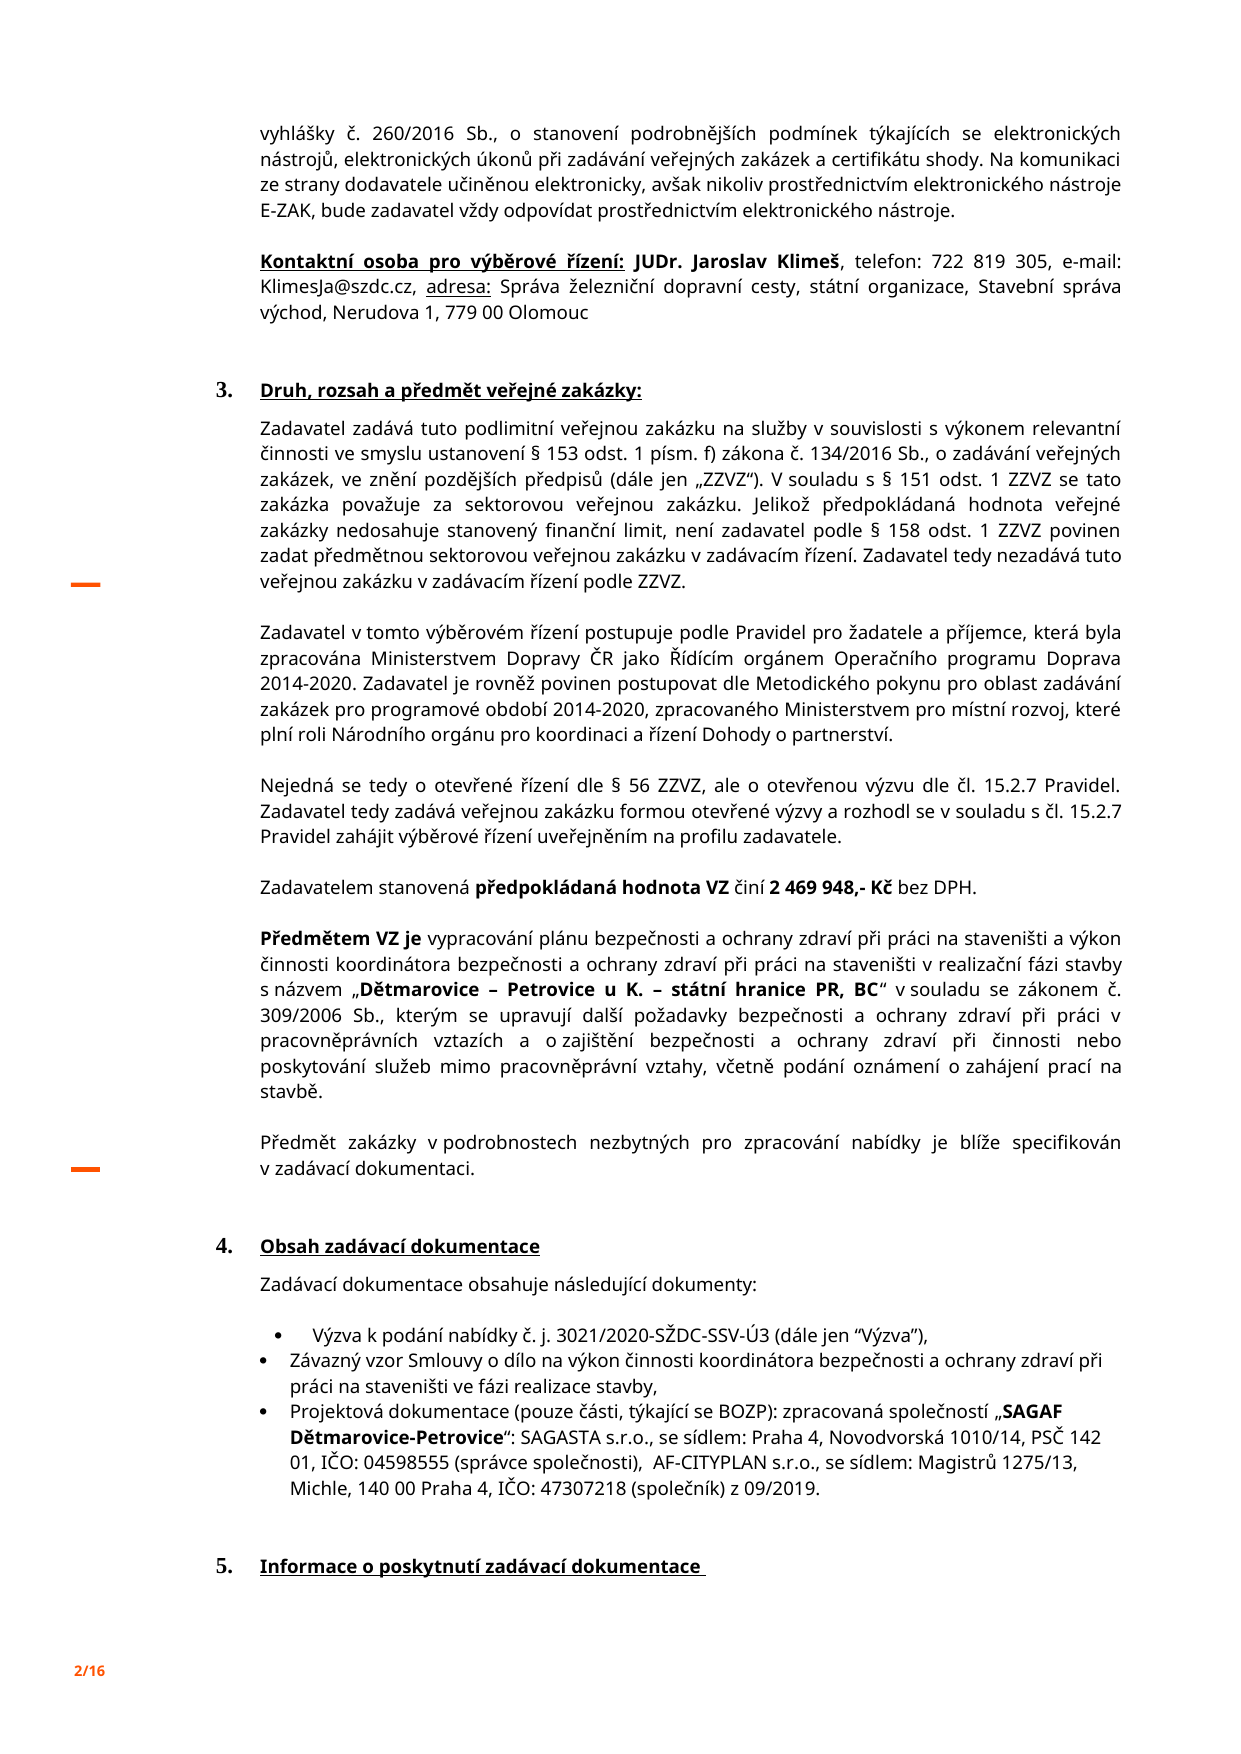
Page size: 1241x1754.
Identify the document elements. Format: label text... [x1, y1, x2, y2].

list Obsah zadávací dokumentace [216, 1232, 1122, 1258]
list Druh, rozsah a předmět veřejné zakázky: [216, 376, 1122, 403]
list Informace o poskytnutí zadávací dokumentace [216, 1552, 1122, 1578]
text Zadavatel v tomto výběrovém řízení postupuje podle Pravidel pro žadatele a příjemce, která byla zpracována Ministerstvem Dopravy ČR jako Řídícím orgánem Operačního programu Doprava 2014-2020. Zadavatel je rovněž povinen postupovat dle Metodického pokynu pro oblast zadávání zakázek pro programové období 2014-2020, zpracovaného Ministerstvem pro místní rozvoj, které plní roli Národního orgánu pro koordinaci a řízení Dohody o partnerství. [260, 619, 1122, 747]
text Zadavatelem stanovená předpokládaná hodnota VZ činí 2 469 948,- Kč bez DPH. [260, 874, 1122, 900]
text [260, 121, 1122, 223]
text Předmětem VZ je vypracování plánu bezpečnosti a ochrany zdraví při práci na staveništi a výkon činnosti koordinátora bezpečnosti a ochrany zdraví při práci na staveništi v realizační fázi stavby s názvem „Dětmarovice – Petrovice u K. – státní hranice PR, BC“ v souladu se zákonem č. 309/2006 Sb., kterým se upravují další požadavky bezpečnosti a ochrany zdraví při práci v pracovněprávních vztazích a o zajištění bezpečnosti a ochrany zdraví při činnosti nebo poskytování služeb mimo pracovněprávní vztahy, včetně podání oznámení o zahájení prací na stavbě. [260, 926, 1122, 1104]
text Zadávací dokumentace obsahuje následující dokumenty: [260, 1271, 1122, 1297]
text Zadavatel zadává tuto podlimitní veřejnou zakázku na služby v souvislosti s výkonem relevantní činnosti ve smyslu ustanovení § 153 odst. 1 písm. f) zákona č. 134/2016 Sb., o zadávání veřejných zakázek, ve znění pozdějších předpisů (dále jen „ZZVZ“). V souladu s § 151 odst. 1 ZZVZ se tato zakázka považuje za sektorovou veřejnou zakázku. Jelikož předpokládaná hodnota veřejné zakázky nedosahuje stanovený finanční limit, není zadavatel podle § 158 odst. 1 ZZVZ povinen zadat předmětnou sektorovou veřejnou zakázku v zadávacím řízení. Zadavatel tedy nezadává tuto veřejnou zakázku v zadávacím řízení podle ZZVZ. [260, 415, 1122, 594]
list Projektová dokumentace (pouze části, týkající se BOZP): zpracovaná společností „SAGAF Dětmarovice-Petrovice“: SAGASTA s.r.o., se sídlem: Praha 4, Novodvorská 1010/14, PSČ 142 01, IČO: 04598555 (správce společnosti), AF-CITYPLAN s.r.o., se sídlem: Magistrů 1275/13, Michle, 140 00 Praha 4, IČO: 47307218 (společník) z 09/2019. [260, 1399, 1122, 1501]
text Předmět zakázky v podrobnostech nezbytných pro zpracování nabídky je blíže specifikován v zadávací dokumentaci. [260, 1130, 1122, 1181]
list Výzva k podání nabídky č. j. 3021/2020-SŽDC-SSV-Ú3 (dále jen “Výzva”), [275, 1322, 1122, 1348]
text Kontaktní osoba pro výběrové řízení: JUDr. Jaroslav Klimeš, telefon: 722 819 305, e-mail: KlimesJa@szdc.cz, adresa: Správa železniční dopravní cesty, státní organizace, Stavební správa východ, Nerudova 1, 779 00 Olomouc [260, 248, 1122, 325]
text Nejedná se tedy o otevřené řízení dle § 56 ZZVZ, ale o otevřenou výzvu dle čl. 15.2.7 Pravidel. Zadavatel tedy zadává veřejnou zakázku formou otevřené výzvy a rozhodl se v souladu s čl. 15.2.7 Pravidel zahájit výběrové řízení uveřejněním na profilu zadavatele. [260, 772, 1122, 849]
list Závazný vzor Smlouvy o dílo na výkon činnosti koordinátora bezpečnosti a ochrany zdraví při práci na staveništi ve fázi realizace stavby, [260, 1348, 1122, 1399]
